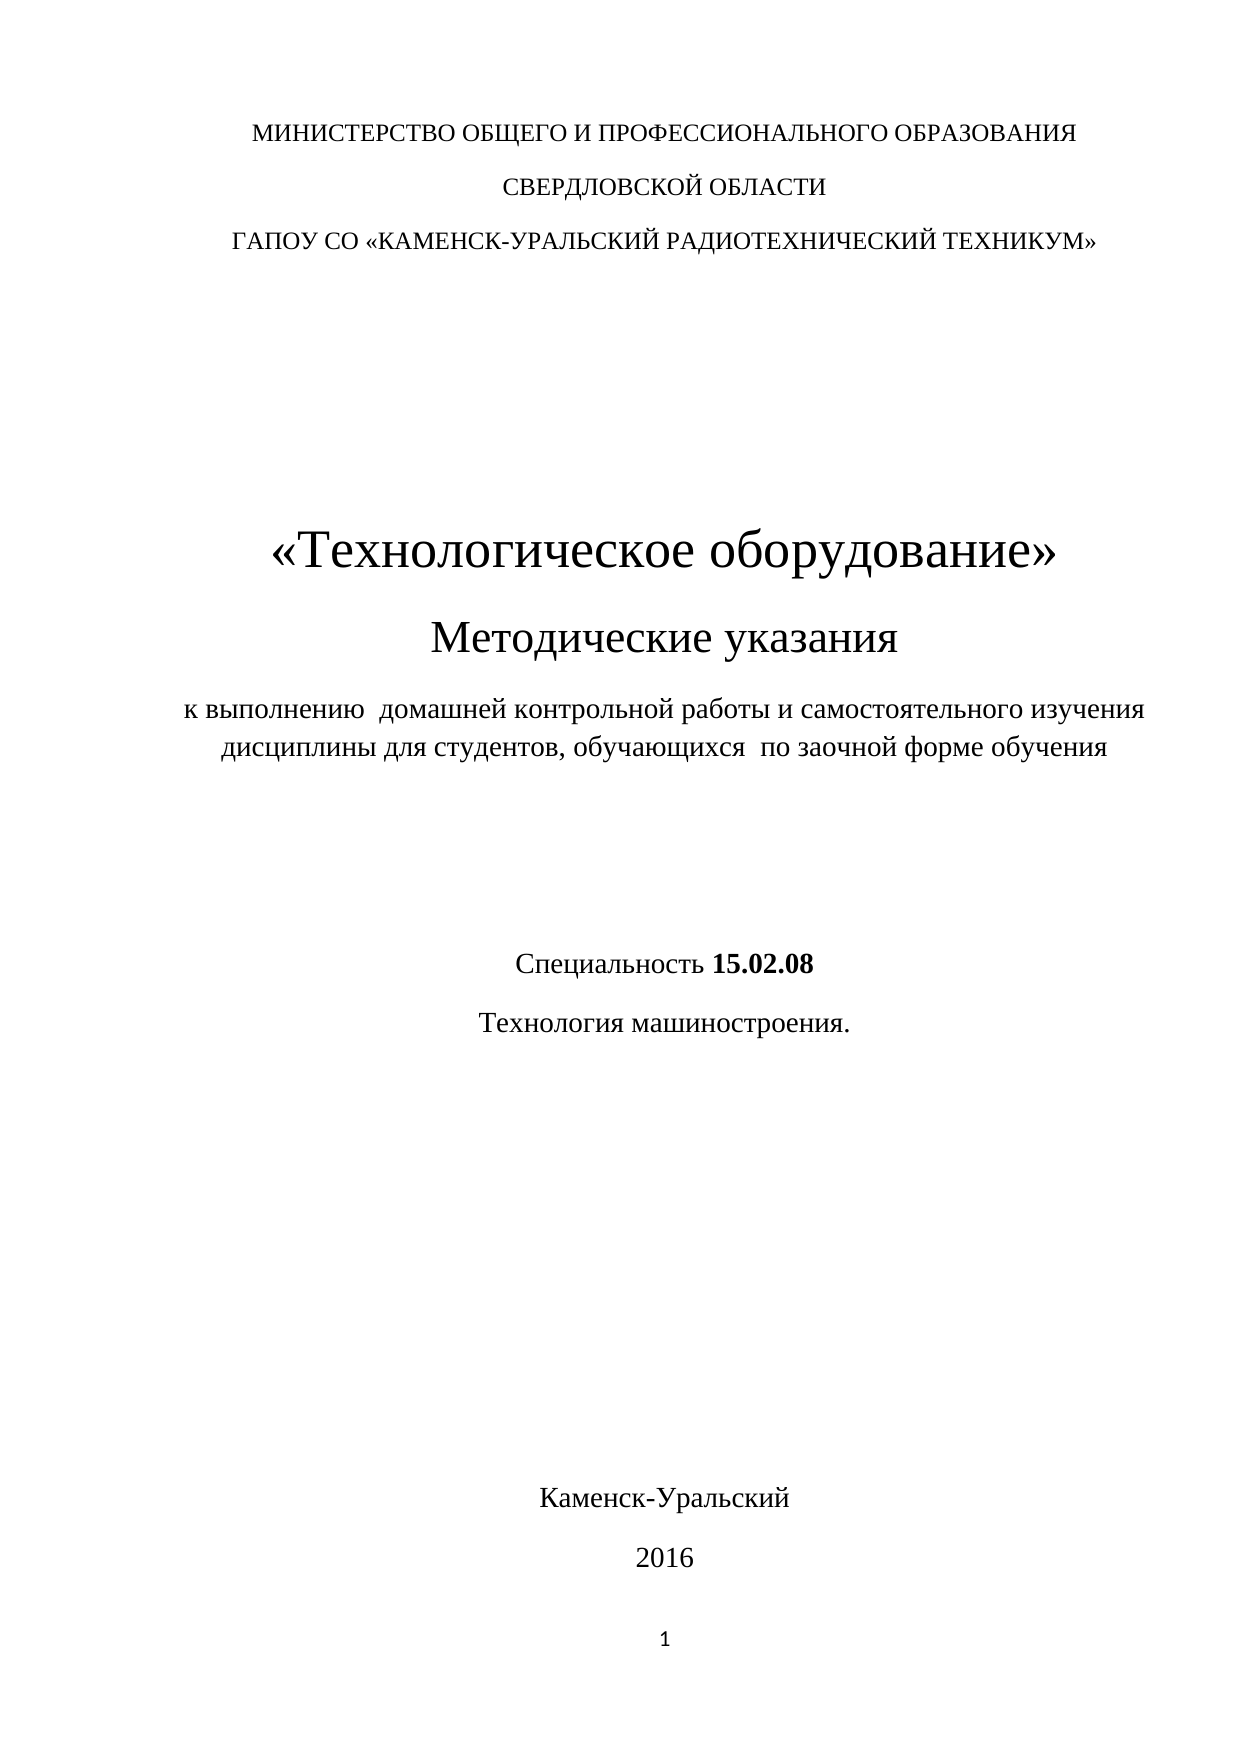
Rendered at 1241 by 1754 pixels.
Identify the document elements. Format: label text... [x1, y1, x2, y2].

text СВЕРДЛОВСКОЙ ОБЛАСТИ [177, 172, 1152, 201]
text «Технологическое оборудование» [177, 517, 1152, 579]
text Специальность 15.02.08 [177, 946, 1152, 980]
text Технология машиностроения. [177, 1006, 1152, 1039]
text ГАПОУ СО «КАМЕНСК-УРАЛЬСКИЙ РАДИОТЕХНИЧЕСКИЙ ТЕХНИКУМ» [177, 226, 1152, 254]
text к выполнению домашней контрольной работы и самостоятельного изучения дисциплины для студентов, обучающихся по заочной форме обучения [177, 691, 1152, 763]
text Каменск-Уральский [177, 1481, 1152, 1514]
text 2016 [177, 1540, 1152, 1573]
text МИНИСТЕРСТВО ОБЩЕГО И ПРОФЕССИОНАЛЬНОГО ОБРАЗОВАНИЯ [177, 118, 1152, 147]
text Методические указания [177, 609, 1152, 662]
